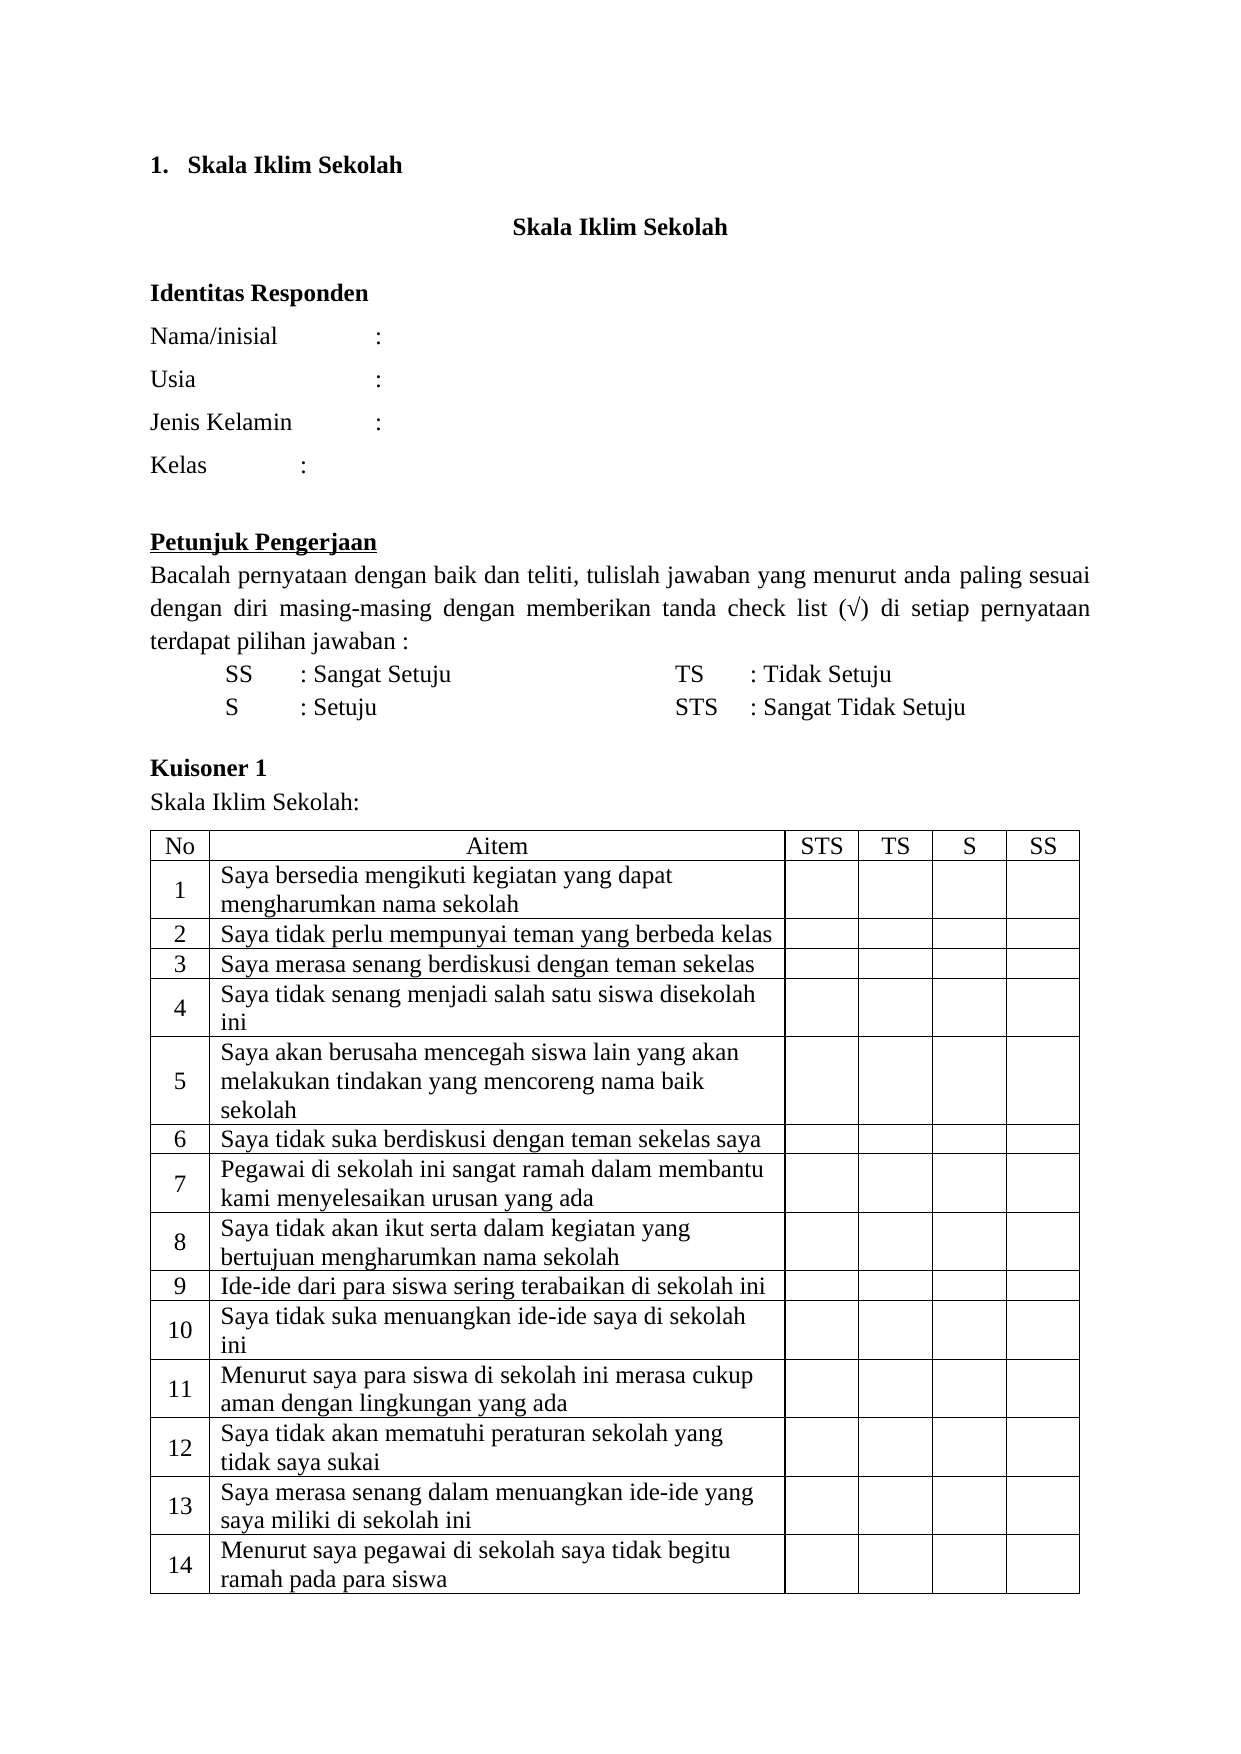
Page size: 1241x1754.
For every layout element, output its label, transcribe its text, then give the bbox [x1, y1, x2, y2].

table_cell 11 [151, 1360, 209, 1417]
table_cell [1007, 1418, 1079, 1476]
text Bacalah pernyataan dengan baik dan teliti, tulislah jawaban yang menurut anda paling sesuai dengan diri masing-masing dengan memberikan tanda check list (√) di setiap pernyataan terdapat pilihan jawaban : [150, 560, 1090, 654]
table_cell 13 [151, 1477, 209, 1534]
table_header Aitem [210, 831, 784, 859]
list SS : Sangat Setuju TS : Tidak Setuju [225, 659, 1090, 688]
table_cell [1007, 1360, 1079, 1417]
table_cell [786, 1037, 858, 1123]
table_cell [1007, 1125, 1079, 1153]
table_cell [1007, 1477, 1079, 1534]
table_cell [786, 1271, 858, 1300]
table_cell [933, 1271, 1006, 1300]
table_cell 7 [151, 1154, 209, 1212]
table_cell [1007, 919, 1079, 948]
table_cell 12 [151, 1418, 209, 1476]
table_cell Ide-ide dari para siswa sering terabaikan di sekolah ini [210, 1271, 784, 1300]
table_cell 3 [151, 949, 209, 978]
text Skala Iklim Sekolah [150, 212, 1090, 241]
table_cell [1007, 1535, 1079, 1593]
table_cell [786, 861, 858, 918]
table_cell [933, 919, 1006, 948]
table_cell 1 [151, 861, 209, 918]
list S : Setuju STS : Sangat Tidak Setuju [225, 692, 1090, 750]
table_cell [786, 1213, 858, 1270]
table_cell [933, 1477, 1006, 1534]
table_cell [933, 1418, 1006, 1476]
table_cell [859, 1154, 932, 1212]
text Nama/inisial : [150, 321, 1090, 350]
table_cell [786, 1418, 858, 1476]
table_cell [786, 919, 858, 948]
table_cell [1007, 1037, 1079, 1123]
table_cell [933, 1360, 1006, 1417]
table_cell 10 [151, 1301, 209, 1359]
text Kuisoner 1 [150, 753, 1090, 782]
table_cell [1007, 949, 1079, 978]
table_cell Saya merasa senang dalam menuangkan ide-ide yang saya miliki di sekolah ini [210, 1477, 784, 1534]
list Skala Iklim Sekolah [150, 150, 1090, 179]
text Petunjuk Pengerjaan [150, 527, 1090, 556]
table_header STS [786, 831, 858, 859]
table_cell [786, 979, 858, 1036]
table_cell [1007, 861, 1079, 918]
table_cell [859, 1477, 932, 1534]
table_cell Saya tidak senang menjadi salah satu siswa disekolah ini [210, 979, 784, 1036]
table_cell Saya tidak suka menuangkan ide-ide saya di sekolah ini [210, 1301, 784, 1359]
table_cell [859, 919, 932, 948]
table_cell Saya akan berusaha mencegah siswa lain yang akan melakukan tindakan yang mencoreng nama baik sekolah [210, 1037, 784, 1123]
table_cell [786, 1477, 858, 1534]
table_cell [933, 1125, 1006, 1153]
table_cell [859, 1418, 932, 1476]
table_cell [859, 1125, 932, 1153]
text Skala Iklim Sekolah: [150, 787, 1090, 815]
table_cell [786, 949, 858, 978]
table_cell Menurut saya para siswa di sekolah ini merasa cukup aman dengan lingkungan yang ada [210, 1360, 784, 1417]
table_cell [1007, 1301, 1079, 1359]
table_cell [1007, 1154, 1079, 1212]
text Usia : [150, 364, 1090, 393]
table_cell [786, 1301, 858, 1359]
table_cell [859, 1037, 932, 1123]
table_cell Saya tidak suka berdiskusi dengan teman sekelas saya [210, 1125, 784, 1153]
table_cell Saya bersedia mengikuti kegiatan yang dapat mengharumkan nama sekolah [210, 861, 784, 918]
table_cell [933, 1037, 1006, 1123]
table_cell [786, 1154, 858, 1212]
table_cell [786, 1360, 858, 1417]
table_cell [786, 1535, 858, 1593]
text Kelas : [150, 451, 1090, 479]
table_header S [933, 831, 1006, 859]
table_cell Saya merasa senang berdiskusi dengan teman sekelas [210, 949, 784, 978]
table_header TS [859, 831, 932, 859]
table_header SS [1007, 831, 1079, 859]
table_cell 4 [151, 979, 209, 1036]
table_cell Pegawai di sekolah ini sangat ramah dalam membantu kami menyelesaikan urusan yang ada [210, 1154, 784, 1212]
table_cell [933, 979, 1006, 1036]
text Jenis Kelamin : [150, 407, 1090, 436]
table_cell Saya tidak akan mematuhi peraturan sekolah yang tidak saya sukai [210, 1418, 784, 1476]
table_cell 2 [151, 919, 209, 948]
text Identitas Responden [150, 278, 1090, 307]
table_cell [1007, 979, 1079, 1036]
table_cell [859, 1271, 932, 1300]
table_cell [933, 1154, 1006, 1212]
table_cell Saya tidak akan ikut serta dalam kegiatan yang bertujuan mengharumkan nama sekolah [210, 1213, 784, 1270]
table_cell [859, 1360, 932, 1417]
table_cell [1007, 1213, 1079, 1270]
table_cell [859, 949, 932, 978]
table_cell 5 [151, 1037, 209, 1123]
table_cell 8 [151, 1213, 209, 1270]
table_cell [859, 1213, 932, 1270]
table_cell [1007, 1271, 1079, 1300]
table_header No [151, 831, 209, 859]
table_cell Saya tidak perlu mempunyai teman yang berbeda kelas [210, 919, 784, 948]
table_cell [933, 861, 1006, 918]
table_cell [859, 861, 932, 918]
table_cell [933, 1213, 1006, 1270]
table_cell [933, 1301, 1006, 1359]
table_cell [859, 1535, 932, 1593]
table_cell [859, 1301, 932, 1359]
table_cell 6 [151, 1125, 209, 1153]
table_cell [933, 949, 1006, 978]
table_cell [786, 1125, 858, 1153]
table_cell [933, 1535, 1006, 1593]
table_cell [859, 979, 932, 1036]
table_cell Menurut saya pegawai di sekolah saya tidak begitu ramah pada para siswa [210, 1535, 784, 1593]
table_cell 14 [151, 1535, 209, 1593]
table_cell 9 [151, 1271, 209, 1300]
